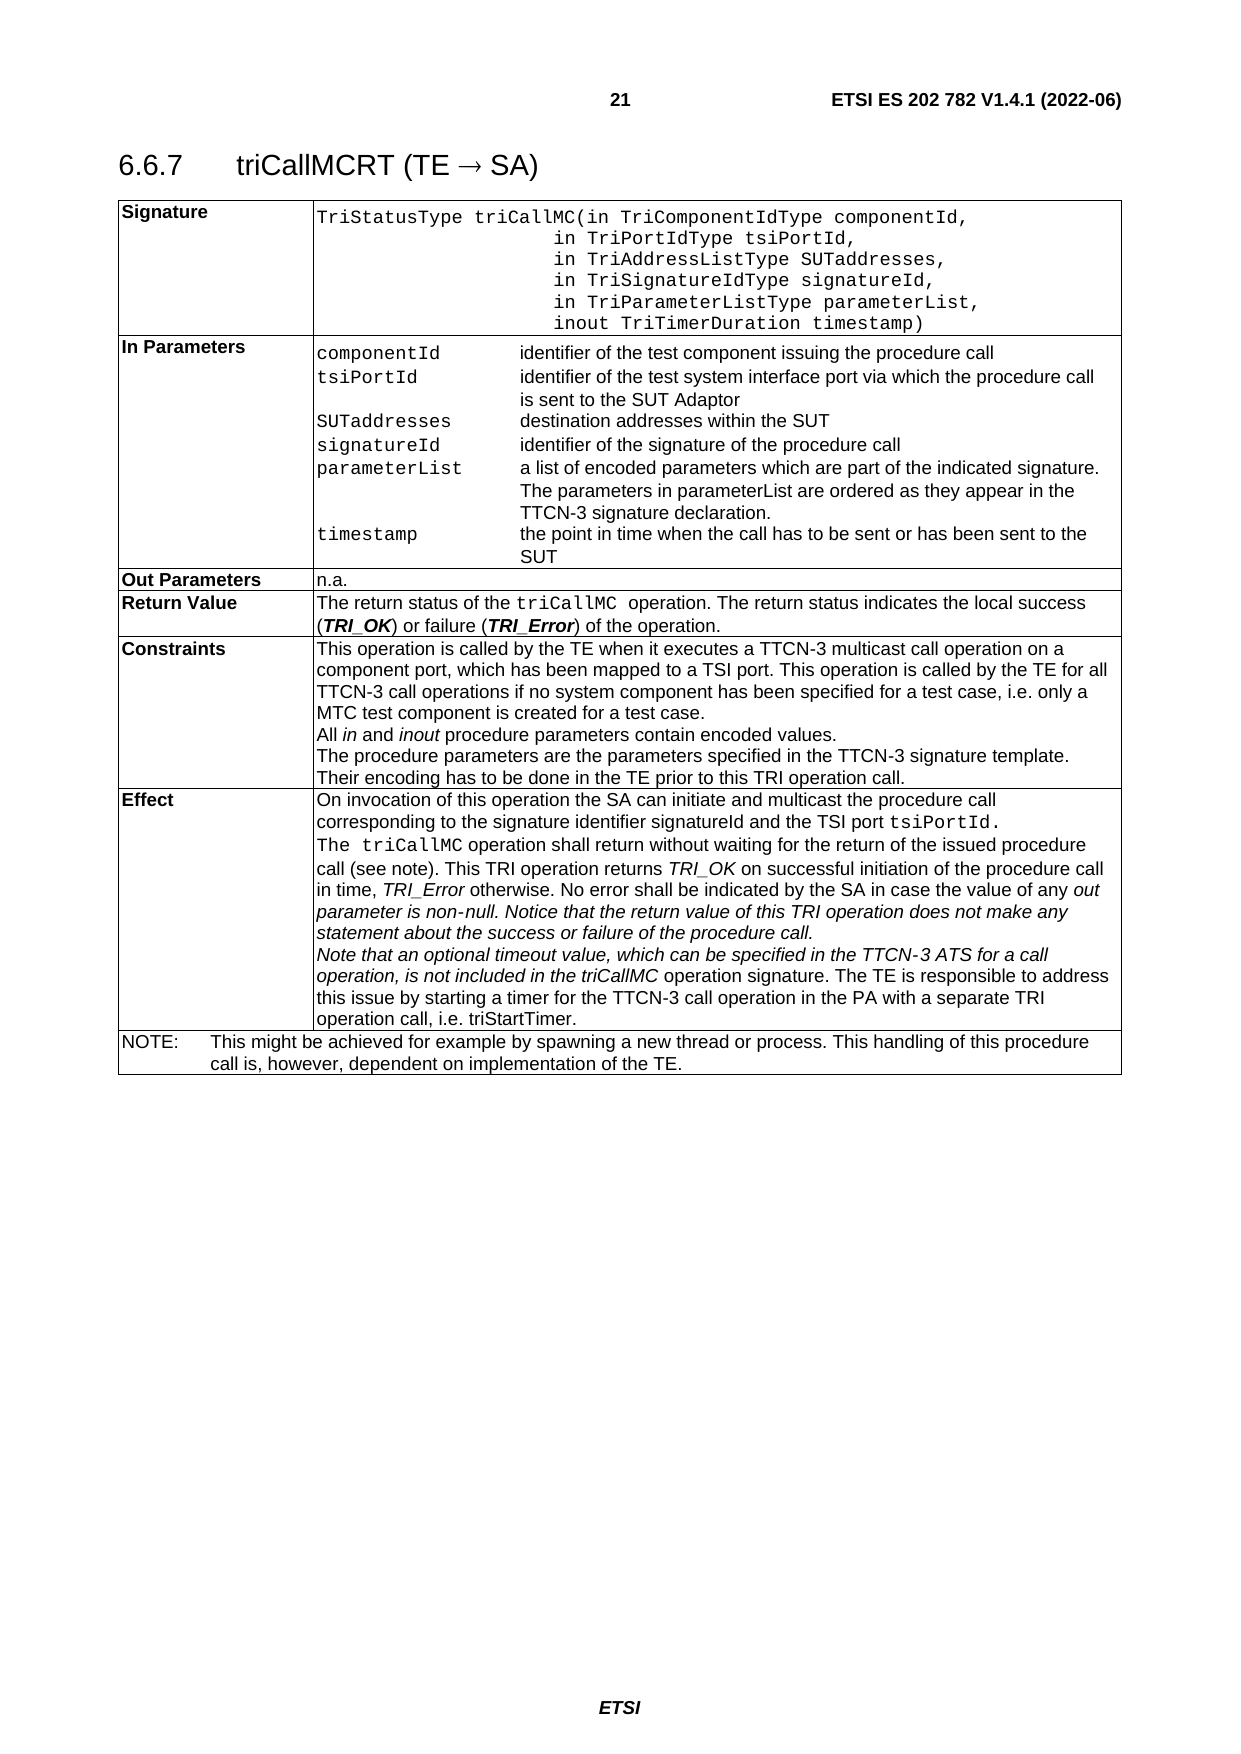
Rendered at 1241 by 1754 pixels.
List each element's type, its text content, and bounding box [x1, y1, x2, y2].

table_header TriStatusType triCallMC(in TriComponentIdType componentId, in TriPortIdType tsiPortId, in TriAddressListType SUTaddresses, in TriSignatureIdType signatureId, in TriParameterListType parameterList, inout TriTimerDuration timestamp) [314, 201, 1121, 335]
table_cell This operation is called by the TE when it executes a TTCN-3 multicast call operation on a component port, which has been mapped to a TSI port. This operation is called by the TE for all TTCN-3 call operations if no system component has been specified for a test case, i.e. only a MTC test component is created for a test case. All in and inout procedure parameters contain encoded values. The procedure parameters are the parameters specified in the TTCN-3 signature template. Their encoding has to be done in the TE prior to this TRI operation call. [314, 637, 1121, 788]
table_cell Out Parameters [119, 569, 313, 590]
table_cell The return status of the triCallMC operation. The return status indicates the local success (TRI_OK) or failure (TRI_Error) of the operation. [314, 591, 1121, 636]
table_header Signature [119, 201, 313, 335]
table_cell n.a. [314, 569, 1121, 590]
table_cell Effect [119, 789, 313, 1030]
table_cell Constraints [119, 637, 313, 788]
table_cell Return Value [119, 591, 313, 636]
subtitle 6.6.7 triCallMCRT (TE SA) [118, 148, 1122, 181]
table_cell On invocation of this operation the SA can initiate and multicast the procedure call corresponding to the signature identifier signatureId and the TSI port tsiPortId. The triCallMC operation shall return without waiting for the return of the issued procedure call (see note). This TRI operation returns TRI_OK on successful initiation of the procedure call in time, TRI_Error otherwise. No error shall be indicated by the SA in case the value of any out parameter is non-null. Notice that the return value of this TRI operation does not make any statement about the success or failure of the procedure call. Note that an optional timeout value, which can be specified in the TTCN-3 ATS for a call operation, is not included in the triCallMC operation signature. The TE is responsible to address this issue by starting a timer for the TTCN-3 call operation in the PA with a separate TRI operation call, i.e. triStartTimer. [314, 789, 1121, 1030]
table_cell componentId identifier of the test component issuing the procedure call tsiPortId identifier of the test system interface port via which the procedure call is sent to the SUT Adaptor SUTaddresses destination addresses within the SUT signatureId identifier of the signature of the procedure call parameterList a list of encoded parameters which are part of the indicated signature. The parameters in parameterList are ordered as they appear in the TTCN-3 signature declaration. timestamp the point in time when the call has to be sent or has been sent to the SUT [314, 336, 1121, 568]
table_cell NOTE: This might be achieved for example by spawning a new thread or process. This handling of this procedure call is, however, dependent on implementation of the TE. [119, 1031, 1121, 1074]
table_cell In Parameters [119, 336, 313, 568]
